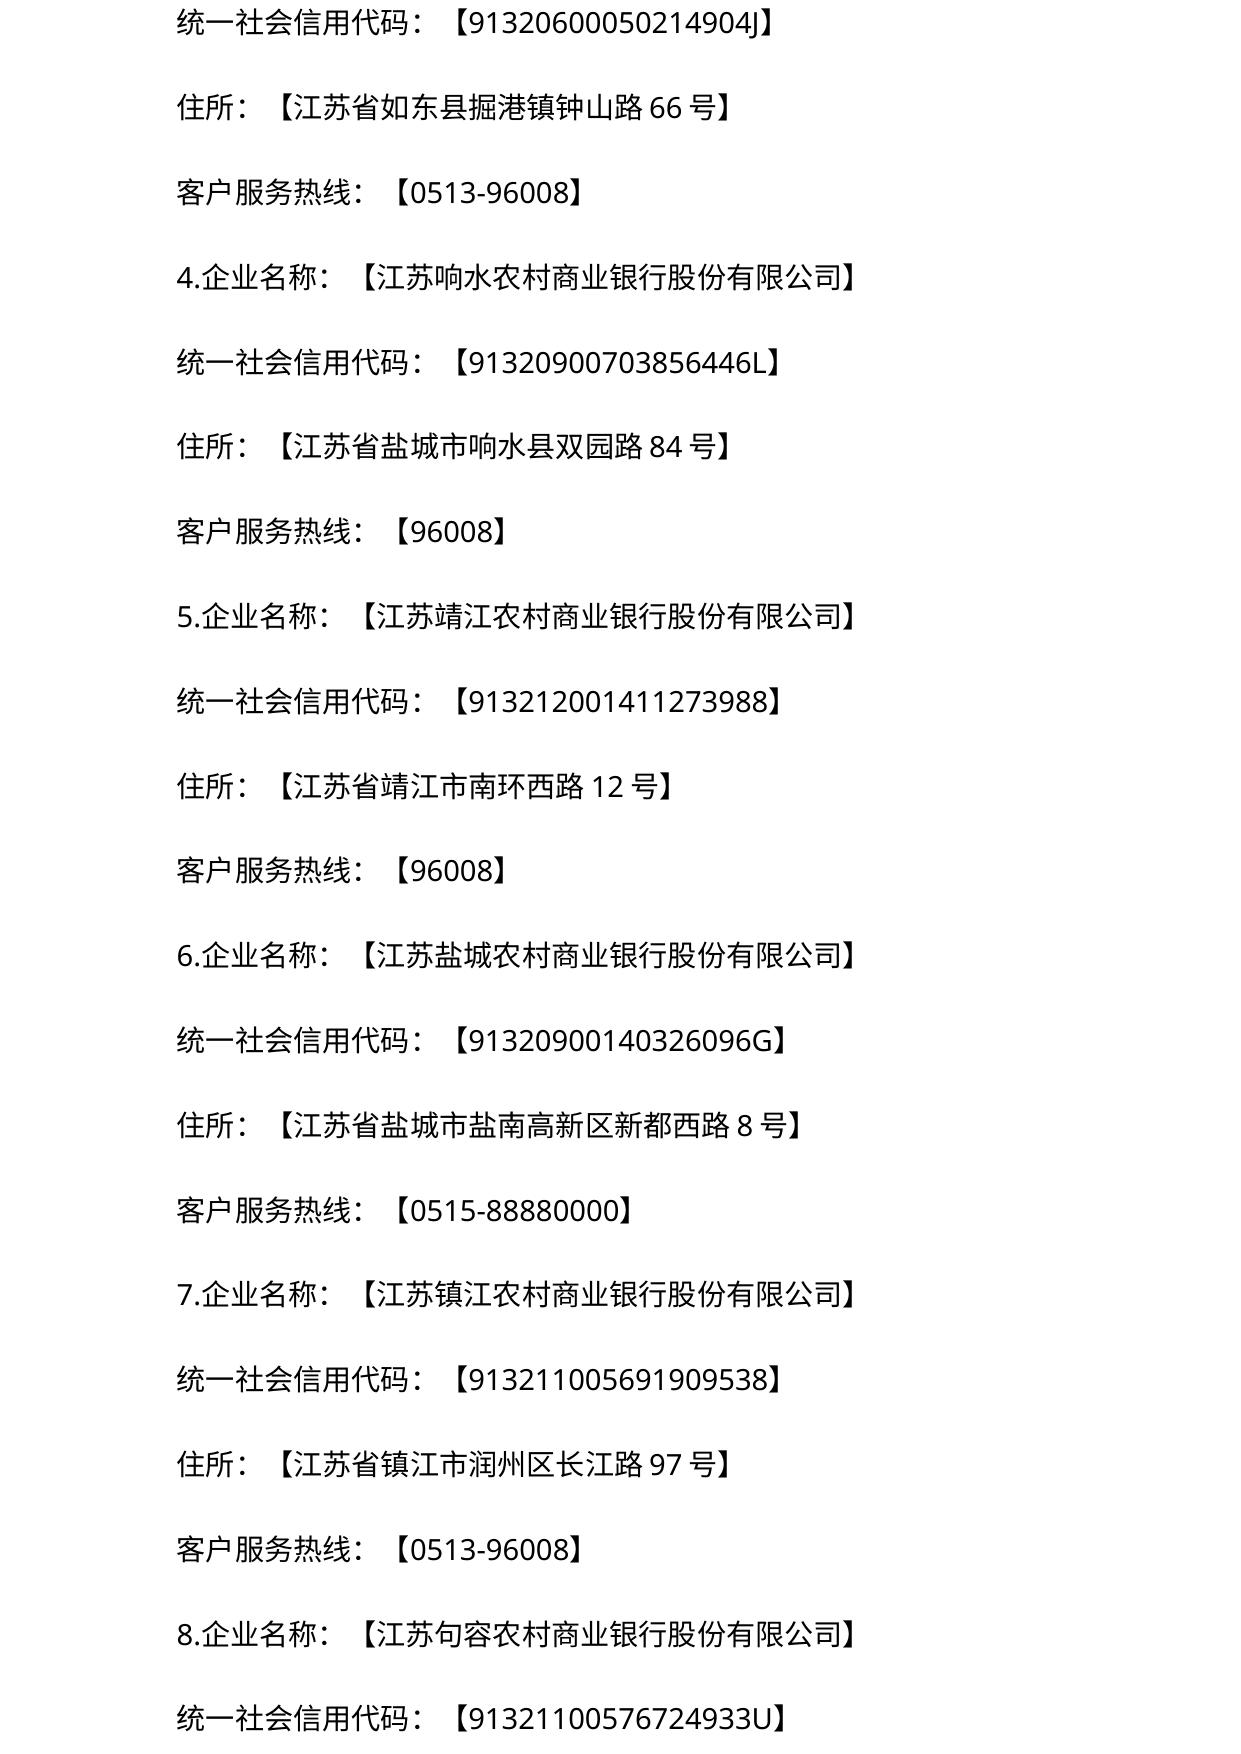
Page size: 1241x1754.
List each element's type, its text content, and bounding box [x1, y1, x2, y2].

text 客户服务热线：【96008】 [118, 848, 1093, 890]
text 统一社会信用代码：【91320900140326096G】 [118, 1017, 1108, 1060]
text 统一社会信用代码：【91320900703856446L】 [118, 339, 1093, 382]
list 住所：【江苏省镇江市润州区长江路97号】 [118, 1441, 1093, 1484]
text 客户服务热线：【0513-96008】 [118, 169, 1093, 212]
text 统一社会信用代码：【913212001411273988】 [118, 678, 1093, 721]
text 住所：【江苏省靖江市南环西路12号】 [118, 763, 1093, 806]
text 6.企业名称：【江苏盐城农村商业银行股份有限公司】 [118, 933, 1108, 975]
text 5.企业名称：【江苏靖江农村商业银行股份有限公司】 [118, 593, 1093, 636]
text 住所：【江苏省盐城市盐南高新区新都西路8号】 [118, 1102, 1108, 1145]
text 客户服务热线：【0515-88880000】 [118, 1187, 1108, 1229]
list 7.企业名称：【江苏镇江农村商业银行股份有限公司】 [118, 1272, 1093, 1314]
text 4.企业名称：【江苏响水农村商业银行股份有限公司】 [118, 254, 1093, 297]
list 统一社会信用代码：【91321100576724933U】 [118, 1696, 1093, 1738]
list 统一社会信用代码：【913211005691909538】 [118, 1357, 1093, 1399]
text 统一社会信用代码：【91320600050214904J】 [118, 0, 1093, 42]
list 8.企业名称：【江苏句容农村商业银行股份有限公司】 [118, 1611, 1093, 1653]
text 住所：【江苏省如东县掘港镇钟山路66号】 [118, 85, 1093, 127]
list 客户服务热线：【0513-96008】 [118, 1526, 1093, 1569]
text 客户服务热线：【96008】 [118, 509, 1093, 551]
text 住所：【江苏省盐城市响水县双园路84号】 [118, 424, 1093, 466]
